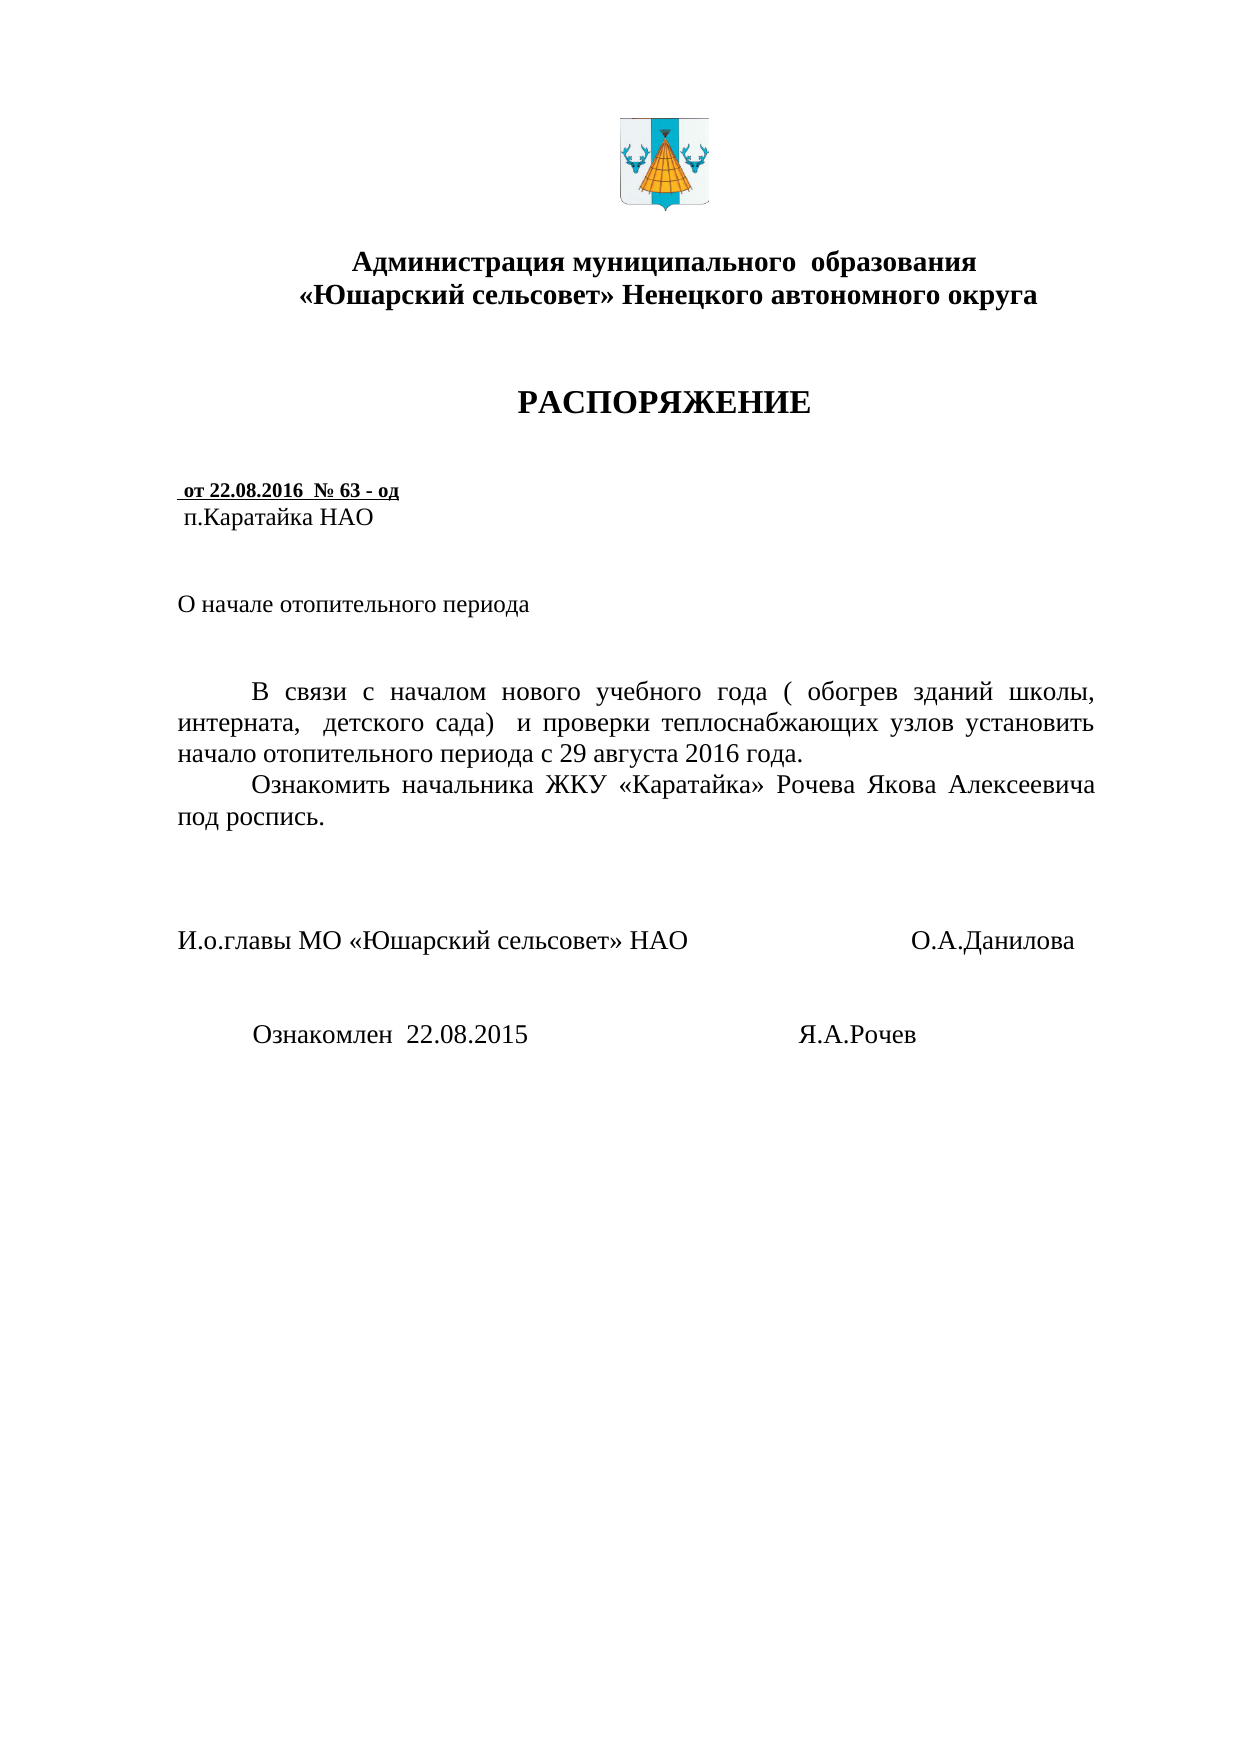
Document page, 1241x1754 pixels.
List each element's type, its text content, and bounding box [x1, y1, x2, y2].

text В связи с началом нового учебного года ( обогрев зданий школы, интерната, детского сада) и проверки теплоснабжающих узлов установить начало отопительного периода с 29 августа 2016 года. [177, 675, 1096, 768]
picture [620, 118, 709, 211]
text И.о.главы МО «Юшарский сельсовет» НАО О.А.Данилова [177, 924, 1096, 955]
subtitle РАСПОРЯЖЕНИЕ [177, 383, 1152, 421]
subtitle Администрация муниципального образования [177, 244, 1152, 277]
text Ознакомлен 22.08.2015 Я.А.Рочев [252, 1018, 1152, 1049]
subtitle «Юшарский сельсовет» Ненецкого автономного округа [177, 277, 1152, 311]
text Ознакомить начальника ЖКУ «Каратайка» Рочева Якова Алексеевича под роспись. [177, 768, 1096, 831]
text от 22.08.2016 № 63 - од [177, 478, 1096, 502]
text п.Каратайка НАО [177, 502, 1096, 531]
text О начале отопительного периода [177, 589, 1096, 617]
